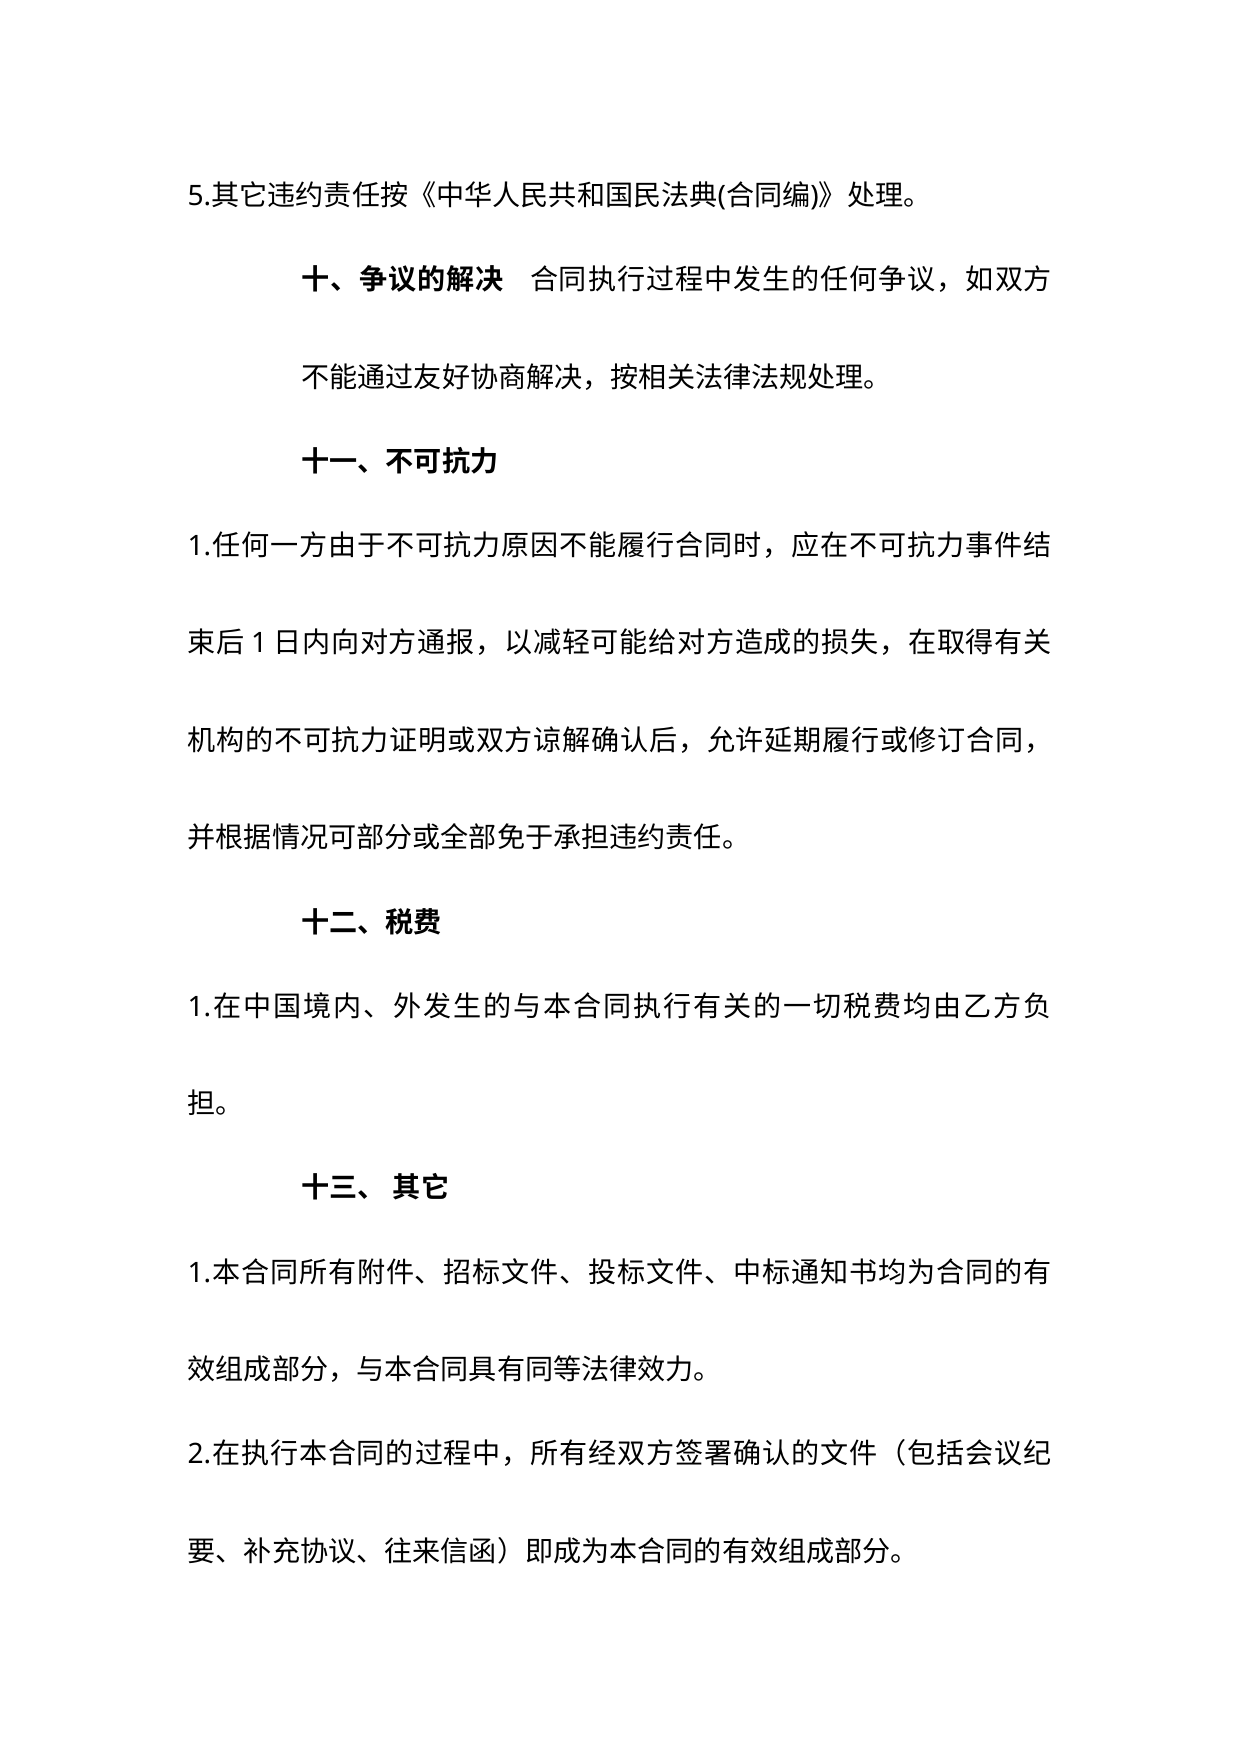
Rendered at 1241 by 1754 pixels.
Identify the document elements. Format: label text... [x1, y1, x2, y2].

text 十二、税费 [301, 889, 1053, 954]
text 十三、 其它 [301, 1154, 1053, 1219]
text 2.在执行本合同的过程中，所有经双方签署确认的文件（包括会议纪要、补充协议、往来信函）即成为本合同的有效组成部分。 [187, 1420, 1053, 1583]
text 十一、不可抗力 [301, 428, 1053, 493]
text 十、争议的解决 合同执行过程中发生的任何争议，如双方不能通过友好协商解决，按相关法律法规处理。 [301, 246, 1053, 409]
text 1.任何一方由于不可抗力原因不能履行合同时，应在不可抗力事件结束后1日内向对方通报，以减轻可能给对方造成的损失，在取得有关机构的不可抗力证明或双方谅解确认后，允许延期履行或修订合同，并根据情况可部分或全部免于承担违约责任。 [187, 512, 1053, 869]
text 1.在中国境内、外发生的与本合同执行有关的一切税费均由乙方负担。 [187, 973, 1053, 1135]
text 1.本合同所有附件、招标文件、投标文件、中标通知书均为合同的有效组成部分，与本合同具有同等法律效力。 [187, 1239, 1053, 1401]
text 5.其它违约责任按《中华人民共和国民法典(合同编)》处理。 [187, 162, 1053, 227]
